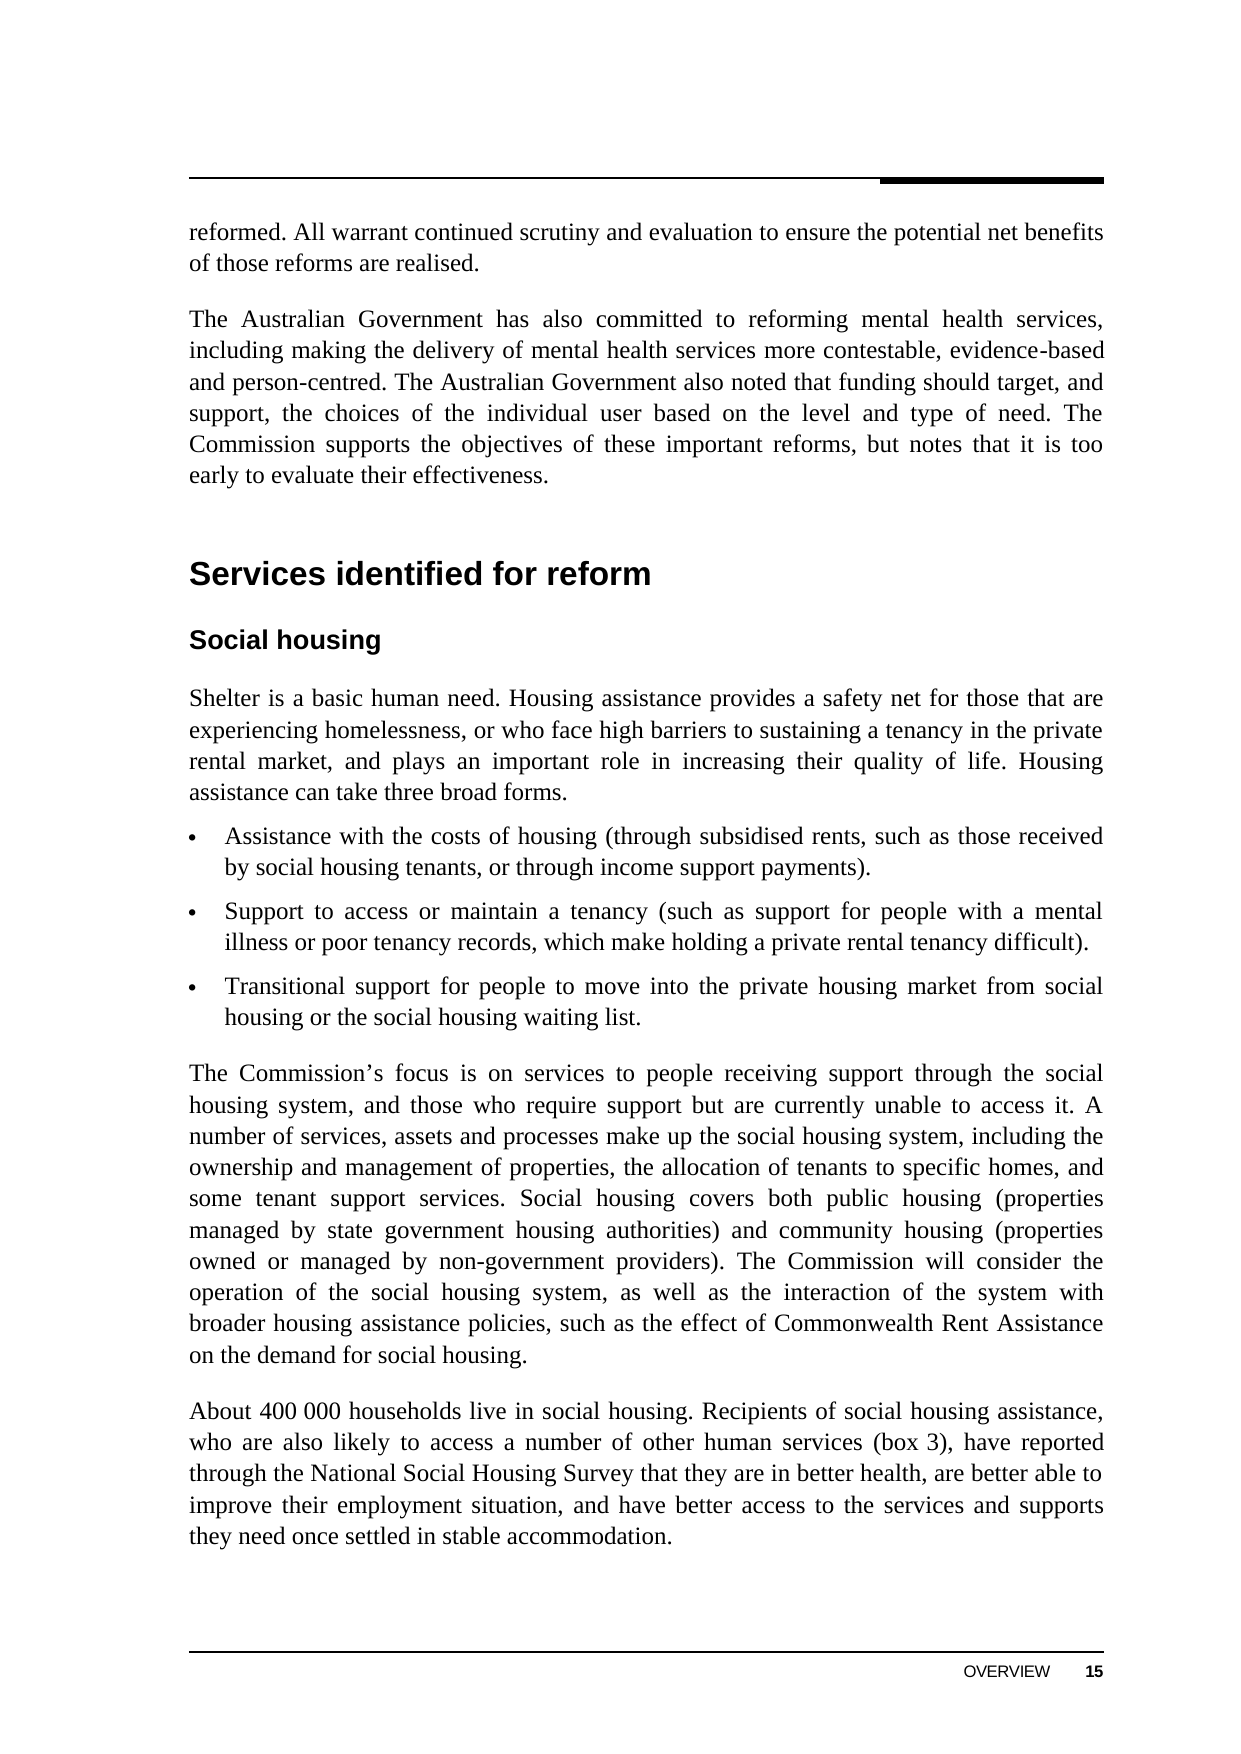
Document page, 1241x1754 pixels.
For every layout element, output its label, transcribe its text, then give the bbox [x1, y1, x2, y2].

list Transitional support for people to move into the private housing market from social housing or the social housing waiting list. [189, 968, 1104, 1031]
list Assistance with the costs of housing (through subsidised rents, such as those received by social housing tenants, or through income support payments). [189, 818, 1104, 881]
text Shelter is a basic human need. Housing assistance provides a safety net for those that are experiencing homelessness, or who face high barriers to sustaining a tenancy in the private rental market, and plays an important role in increasing their quality of life. Housing assistance can take three broad forms. [189, 681, 1104, 806]
text About 400 000 households live in social housing. Recipients of social housing assistance, who are also likely to access a number of other human services (box 3), have reported through the National Social Housing Survey that they are in better health, are better able to improve their employment situation, and have better access to the services and supports they need once settled in stable accommodation. [189, 1393, 1104, 1550]
text The Commission’s focus is on services to people receiving support through the social housing system, and those who require support but are currently unable to access it. A number of services, assets and processes make up the social housing system, including the ownership and management of properties, the allocation of tenants to specific homes, and some tenant support services. Social housing covers both public housing (properties managed by state government housing authorities) and community housing (properties owned or managed by non-government providers). The Commission will consider the operation of the social housing system, as well as the interaction of the system with broader housing assistance policies, such as the effect of Commonwealth Rent Assistance on the demand for social housing. [189, 1056, 1104, 1368]
text The Australian Government has also committed to reforming mental health services, including making the delivery of mental health services more contestable, evidence-based and person-centred. The Australian Government also noted that funding should target, and support, the choices of the individual user based on the level and type of need. The Commission supports the objectives of these important reforms, but notes that it is too early to evaluate their effectiveness. [189, 302, 1104, 489]
subtitle Social housing [189, 623, 1104, 656]
list Support to access or maintain a tenancy (such as support for people with a mental illness or poor tenancy records, which make holding a private rental tenancy difficult). [189, 893, 1104, 956]
subtitle Services identified for reform [189, 552, 1104, 593]
